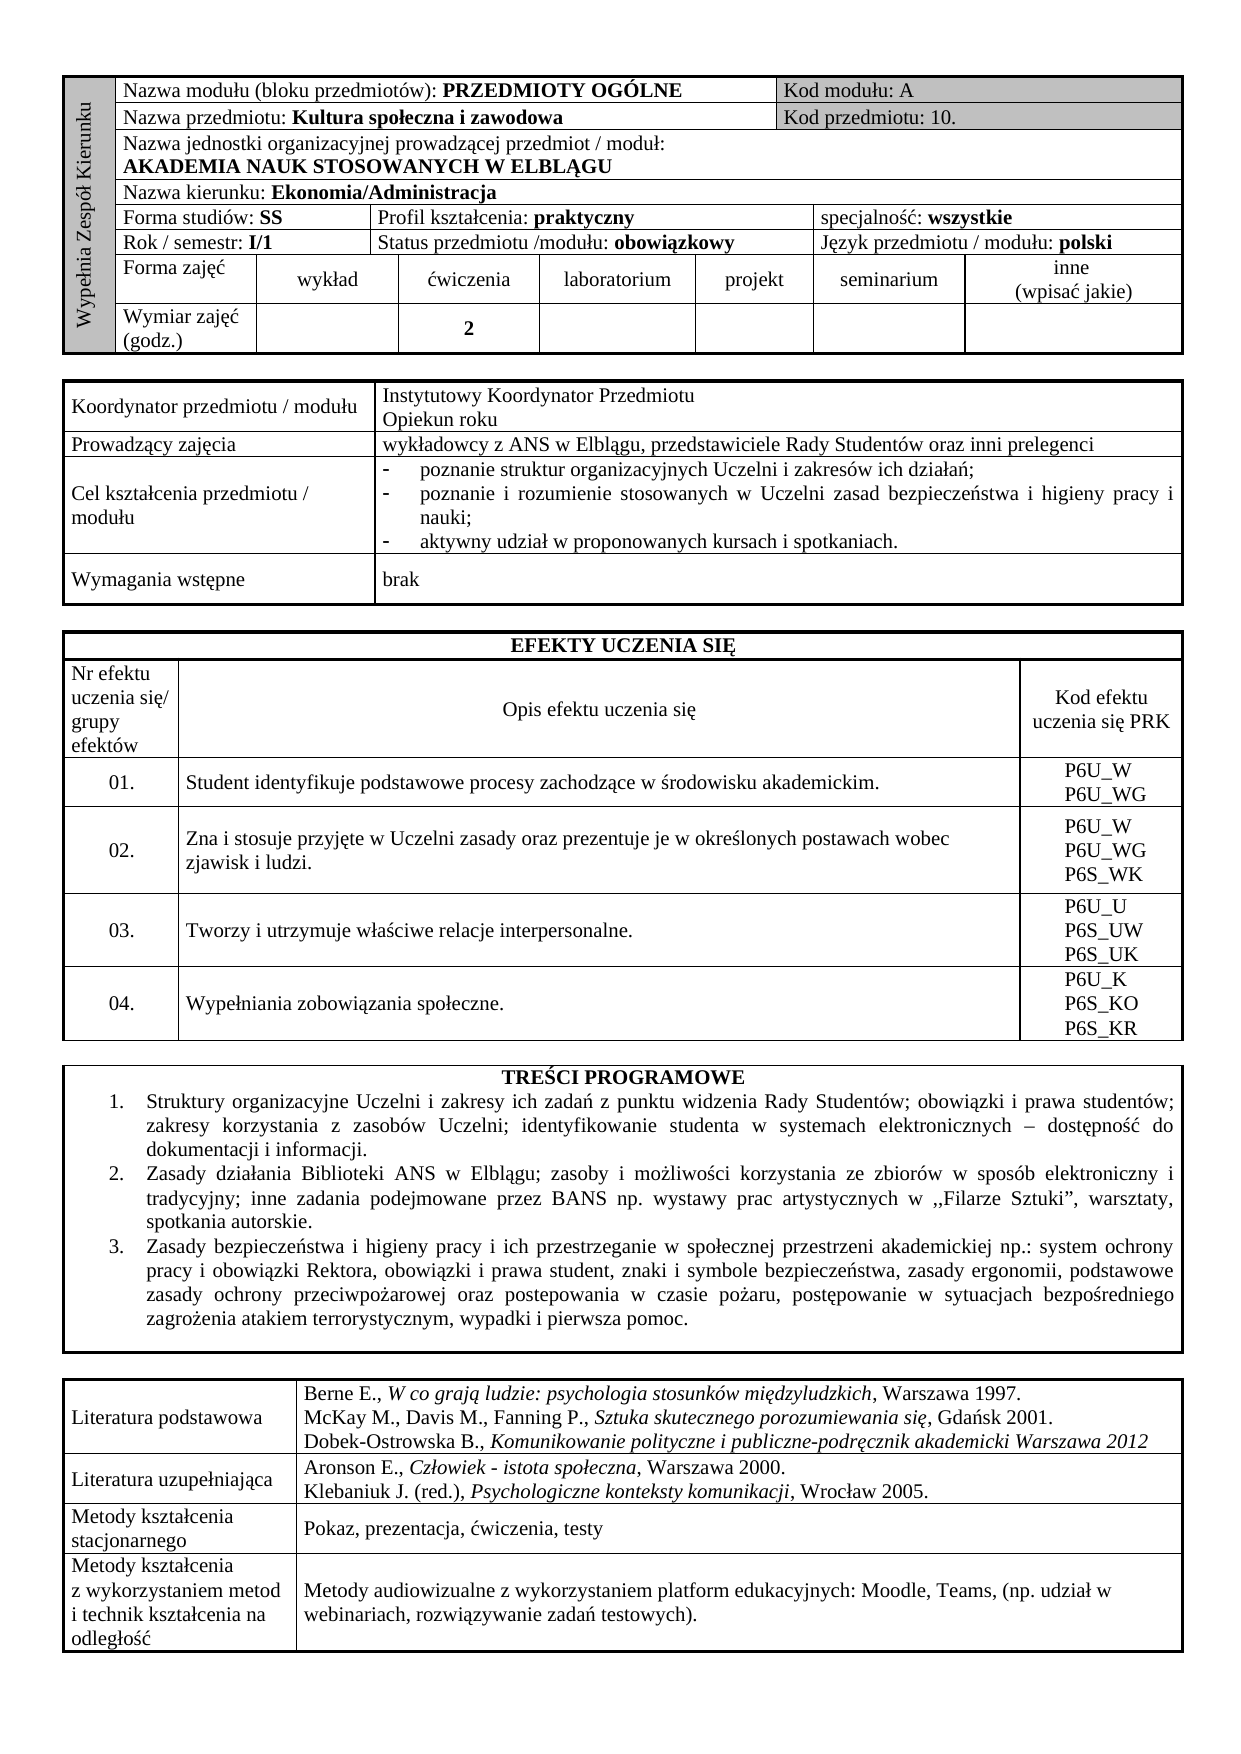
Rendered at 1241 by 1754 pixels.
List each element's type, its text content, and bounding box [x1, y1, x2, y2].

table_cell Nr efektu uczenia się/ grupy efektów [65, 661, 178, 757]
table_header Kod modułu: A [777, 78, 1181, 102]
table_header Literatura podstawowa [65, 1381, 296, 1453]
table_cell 02. [65, 807, 178, 893]
table_cell ćwiczenia [399, 255, 539, 303]
table_cell P6U_W P6U_WG P6S_WK [1021, 807, 1181, 893]
table_cell Literatura uzupełniająca [65, 1454, 296, 1503]
table_cell Metody kształcenia stacjonarnego [65, 1504, 296, 1552]
table_cell [696, 304, 813, 352]
table_cell [257, 304, 398, 352]
table_cell laboratorium [540, 255, 695, 303]
table_cell Forma studiów: SS [116, 205, 370, 229]
table_header EFEKTY UCZENIA SIĘ [65, 634, 1181, 657]
table_cell specjalność: wszystkie [814, 205, 1181, 229]
table_cell P6U_U P6S_UW P6S_UK [1021, 894, 1181, 966]
table_cell [540, 304, 695, 352]
table_cell Profil kształcenia: praktyczny [371, 205, 813, 229]
table_header TREŚCI PROGRAMOWE Struktury organizacyjne Uczelni i zakresy ich zadań z punktu widzenia Rady Studentów; obowiązki i prawa studentów; zakresy korzystania z zasobów Uczelni; identyfikowanie studenta w systemach elektronicznych – dostępność do dokumentacji i informacji. Zasady działania Biblioteki ANS w Elblągu; zasoby i możliwości korzystania ze zbiorów w sposób elektroniczny i tradycyjny; inne zadania podejmowane przez BANS np. wystawy prac artystycznych w ,,Filarze Sztuki”, warsztaty, spotkania autorskie. Zasady bezpieczeństwa i higieny pracy i ich przestrzeganie w społecznej przestrzeni akademickiej np.: system ochrony pracy i obowiązki Rektora, obowiązki i prawa student, znaki i symbole bezpieczeństwa, zasady ergonomii, podstawowe zasady ochrony przeciwpożarowej oraz postepowania w czasie pożaru, postępowanie w sytuacjach bezpośredniego zagrożenia atakiem terrorystycznym, wypadki i pierwsza pomoc. [65, 1066, 1181, 1351]
table_cell Tworzy i utrzymuje właściwe relacje interpersonalne. [179, 894, 1019, 966]
table_header Nazwa modułu (bloku przedmiotów): PRZEDMIOTY OGÓLNE [116, 78, 776, 102]
table_cell Prowadzący zajęcia [65, 432, 374, 456]
table_header Koordynator przedmiotu / modułu [65, 383, 374, 431]
table_cell P6U_K P6S_KO P6S_KR [1021, 967, 1181, 1039]
table_cell seminarium [814, 255, 964, 303]
table_cell Pokaz, prezentacja, ćwiczenia, testy [297, 1504, 1181, 1552]
table_cell Wymagania wstępne [65, 554, 374, 603]
table_cell Nazwa przedmiotu: Kultura społeczna i zawodowa [116, 103, 776, 129]
table_cell 03. [65, 894, 178, 966]
table_header Berne E., W co grają ludzie: psychologia stosunków międzyludzkich, Warszawa 1997. McKay M., Davis M., Fanning P., Sztuka skutecznego porozumiewania się, Gdańsk 2001. Dobek-Ostrowska B., Komunikowanie polityczne i publiczne-podręcznik akademicki Warszawa 2012 [297, 1381, 1181, 1453]
table_cell Język przedmiotu / modułu: polski [814, 230, 1181, 254]
table_cell wykładowcy z ANS w Elblągu, przedstawiciele Rady Studentów oraz inni prelegenci [376, 432, 1181, 456]
table_cell Metody audiowizualne z wykorzystaniem platform edukacyjnych: Moodle, Teams, (np. udział w webinariach, rozwiązywanie zadań testowych). [297, 1554, 1181, 1650]
table_cell Status przedmiotu /modułu: obowiązkowy [371, 230, 813, 254]
table_cell Nazwa kierunku: Ekonomia/Administracja [116, 180, 1181, 204]
table_cell Wypełniania zobowiązania społeczne. [179, 967, 1019, 1039]
table_cell P6U_W P6U_WG [1021, 758, 1181, 806]
table_cell poznanie struktur organizacyjnych Uczelni i zakresów ich działań; poznanie i rozumienie stosowanych w Uczelni zasad bezpieczeństwa i higieny pracy i nauki; aktywny udział w proponowanych kursach i spotkaniach. [376, 457, 1181, 553]
table_cell Kod przedmiotu: 10. [777, 103, 1181, 129]
table_cell Wymiar zajęć (godz.) [116, 304, 256, 352]
table_cell inne (wpisać jakie) [966, 255, 1181, 303]
table_cell [966, 304, 1181, 352]
table_cell Opis efektu uczenia się [179, 661, 1019, 757]
table_cell projekt [696, 255, 813, 303]
table_cell Student identyfikuje podstawowe procesy zachodzące w środowisku akademickim. [179, 758, 1019, 806]
table_cell 01. [65, 758, 178, 806]
table_cell Rok / semestr: I/1 [116, 230, 370, 254]
table_header Wypełnia Zespół Kierunku [65, 78, 115, 352]
table_cell 2 [399, 304, 539, 352]
table_cell Forma zajęć [116, 255, 256, 303]
table_cell 04. [65, 967, 178, 1039]
table_cell Zna i stosuje przyjęte w Uczelni zasady oraz prezentuje je w określonych postawach wobec zjawisk i ludzi. [179, 807, 1019, 893]
table_cell Kod efektu uczenia się PRK [1021, 661, 1181, 757]
table_header Instytutowy Koordynator Przedmiotu Opiekun roku [376, 383, 1181, 431]
table_cell [814, 304, 964, 352]
table_cell brak [376, 554, 1181, 603]
table_cell Metody kształcenia z wykorzystaniem metod i technik kształcenia na odległość [65, 1554, 296, 1650]
table_cell Nazwa jednostki organizacyjnej prowadzącej przedmiot / moduł: AKADEMIA NAUK STOSOWANYCH W ELBLĄGU [116, 130, 1181, 178]
table_cell Cel kształcenia przedmiotu / modułu [65, 457, 374, 553]
table_cell wykład [257, 255, 398, 303]
table_cell Aronson E., Człowiek - istota społeczna, Warszawa 2000. Klebaniuk J. (red.), Psychologiczne konteksty komunikacji, Wrocław 2005. [297, 1454, 1181, 1503]
